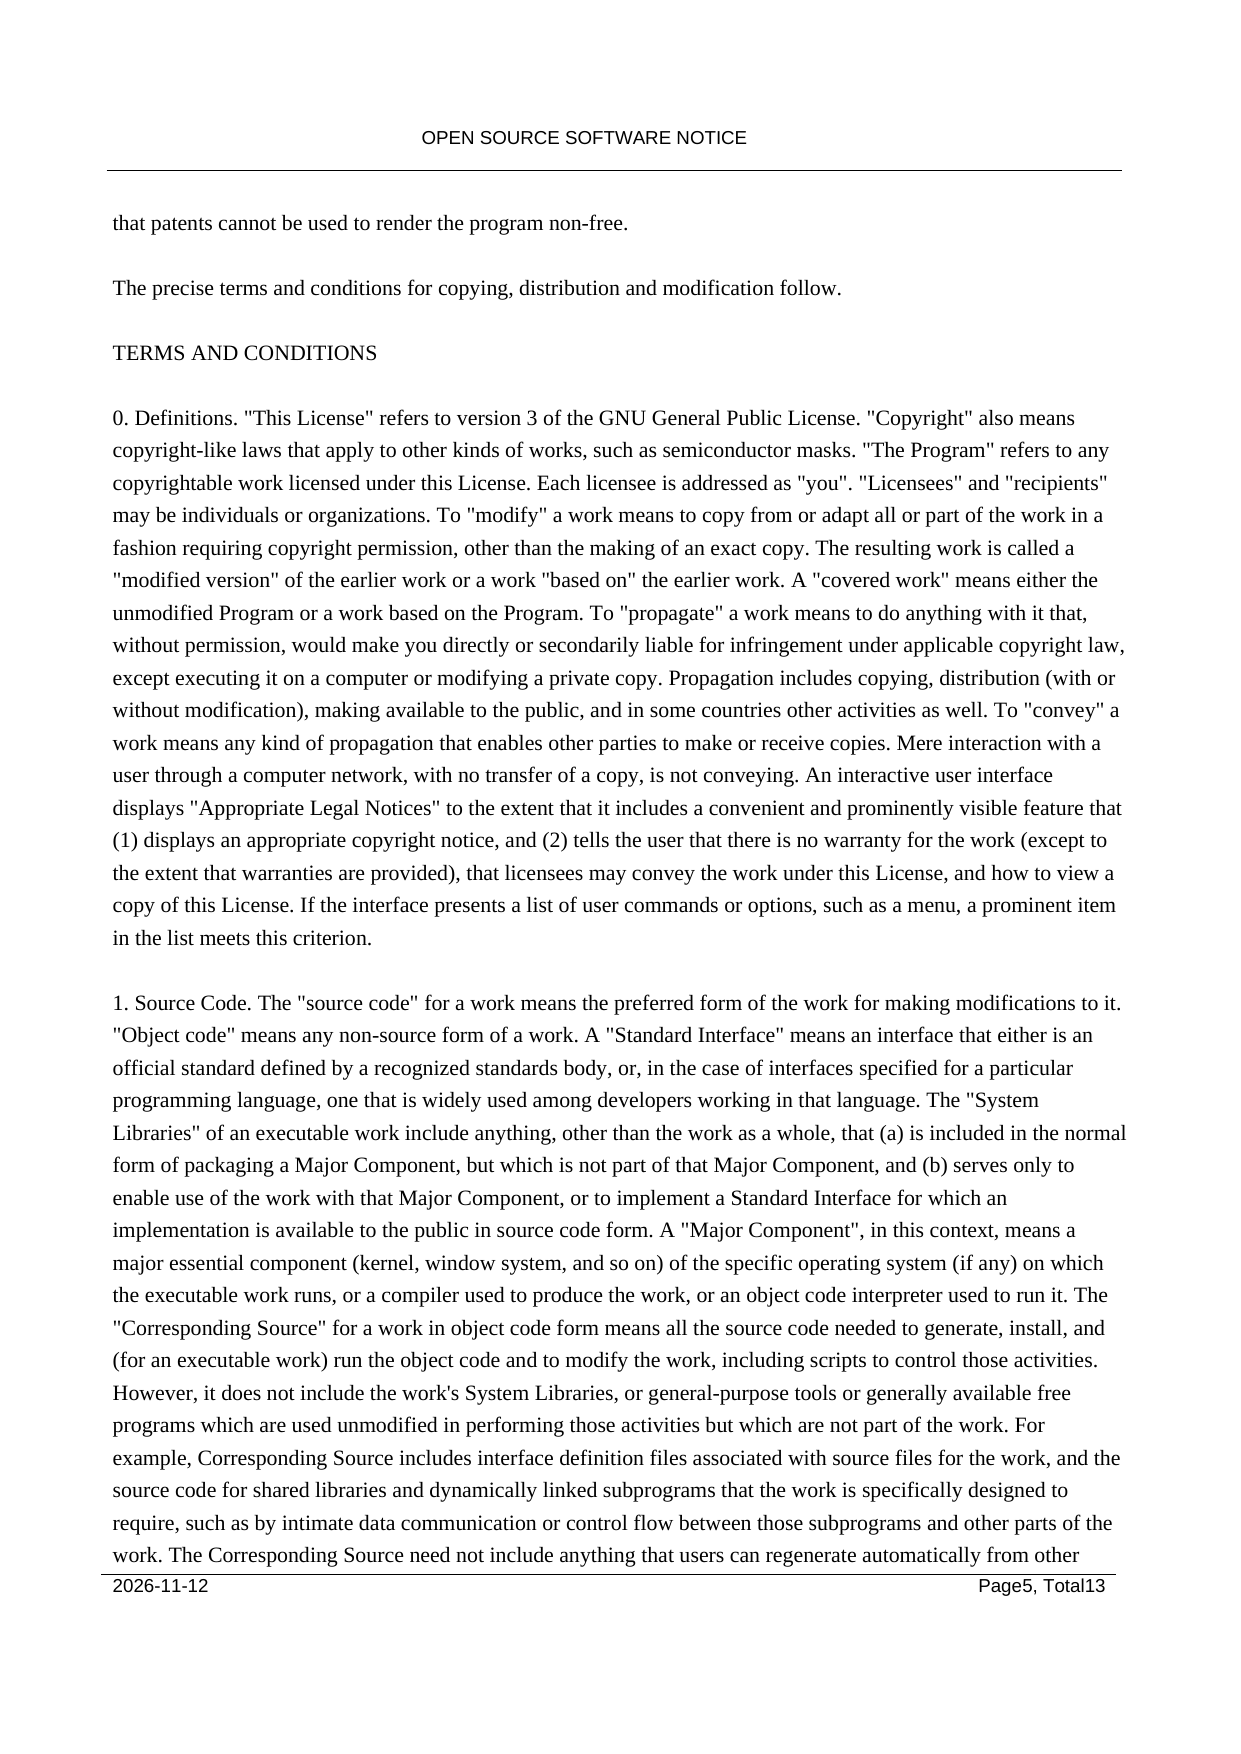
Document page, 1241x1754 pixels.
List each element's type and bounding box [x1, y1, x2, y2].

text [112, 206, 1128, 1571]
